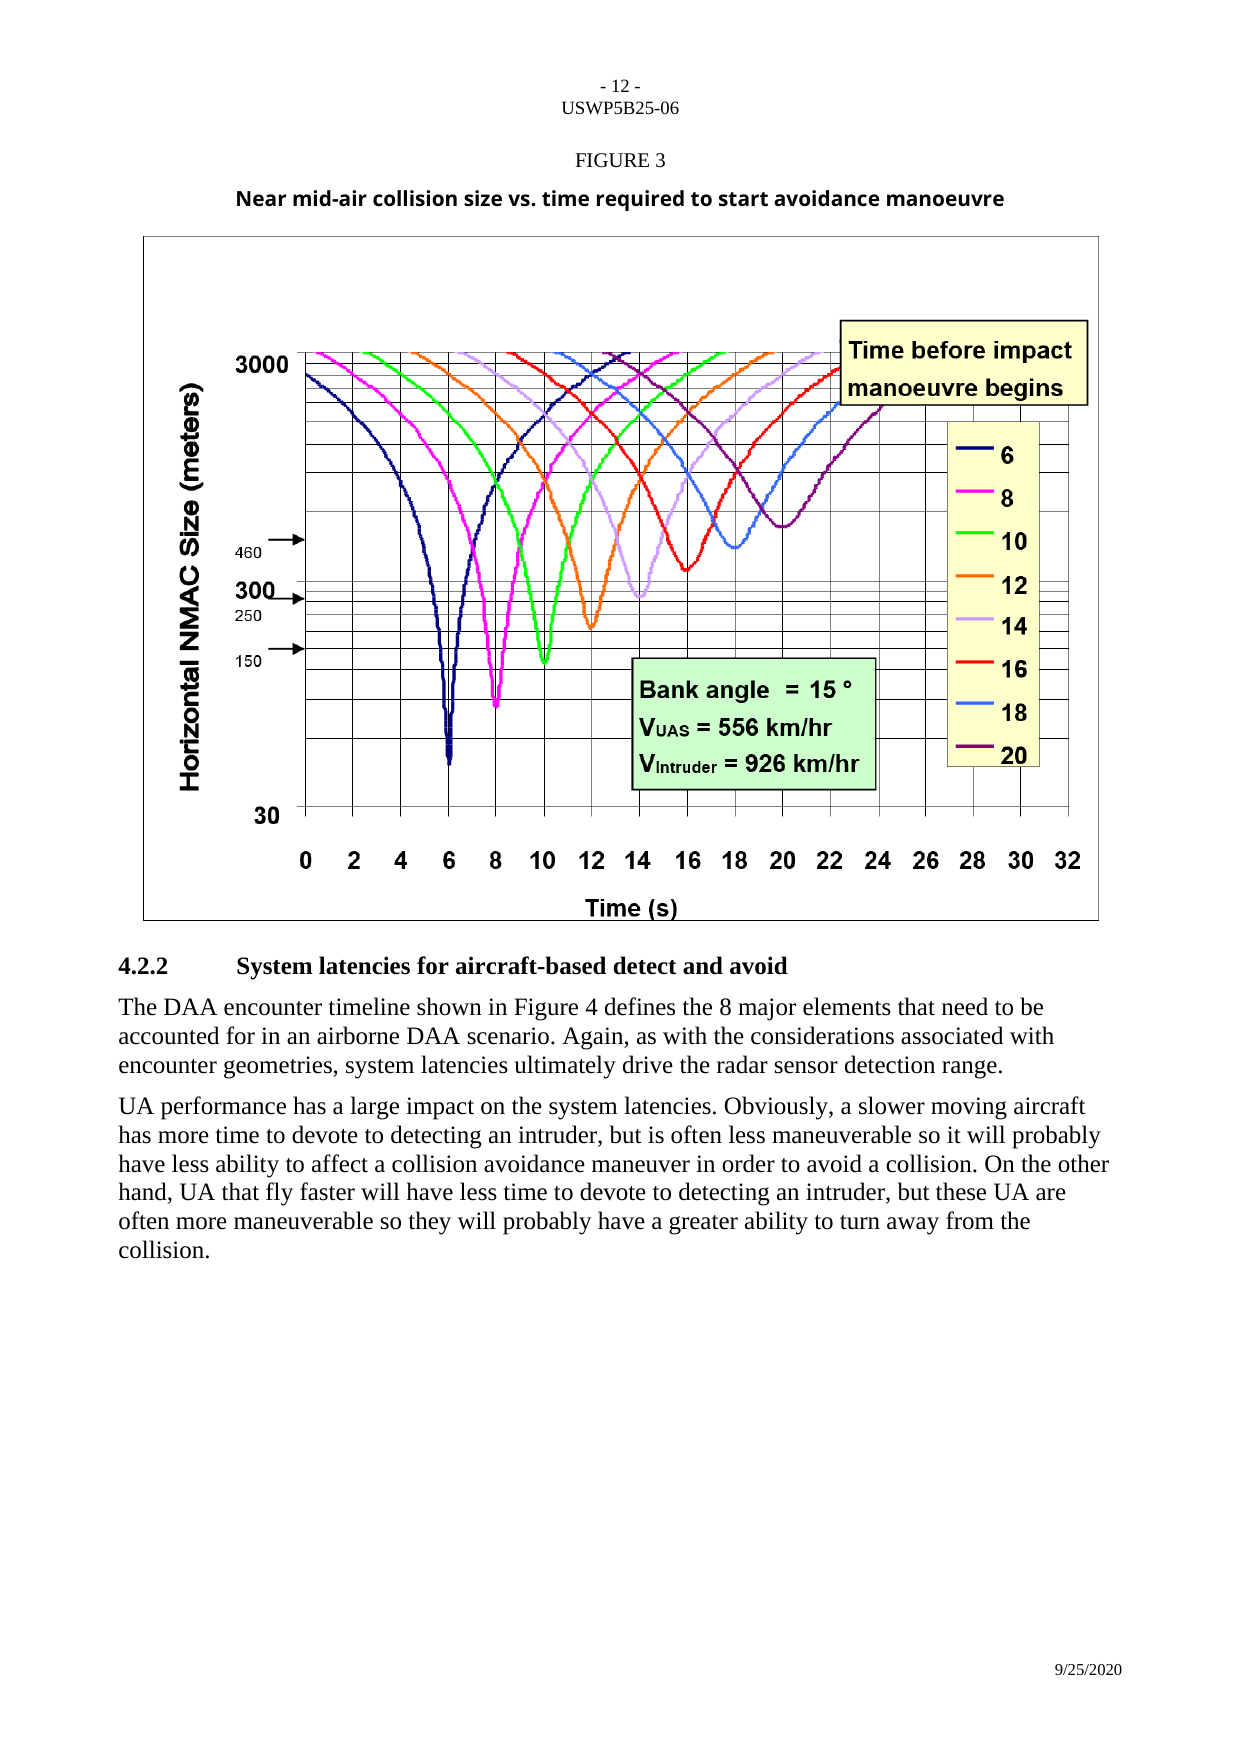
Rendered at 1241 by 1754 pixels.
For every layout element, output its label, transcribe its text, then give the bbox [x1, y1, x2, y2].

text Figure 3 [118, 148, 1122, 172]
text The DAA encounter timeline shown in Figure 4 defines the 8 major elements that need to be accounted for in an airborne DAA scenario. Again, as with the considerations associated with encounter geometries, system latencies ultimately drive the radar sensor detection range. [118, 992, 1122, 1079]
subtitle 4.2.2 System latencies for aircraft-based detect and avoid [118, 951, 1122, 980]
title Near mid-air collision size vs. time required to start avoidance manoeuvre [118, 184, 1122, 213]
picture [134, 225, 1106, 927]
text UA performance has a large impact on the system latencies. Obviously, a slower moving aircraft has more time to devote to detecting an intruder, but is often less maneuverable so it will probably have less ability to affect a collision avoidance maneuver in order to avoid a collision. On the other hand, UA that fly faster will have less time to devote to detecting an intruder, but these UA are often more maneuverable so they will probably have a greater ability to turn away from the collision. [118, 1091, 1122, 1264]
